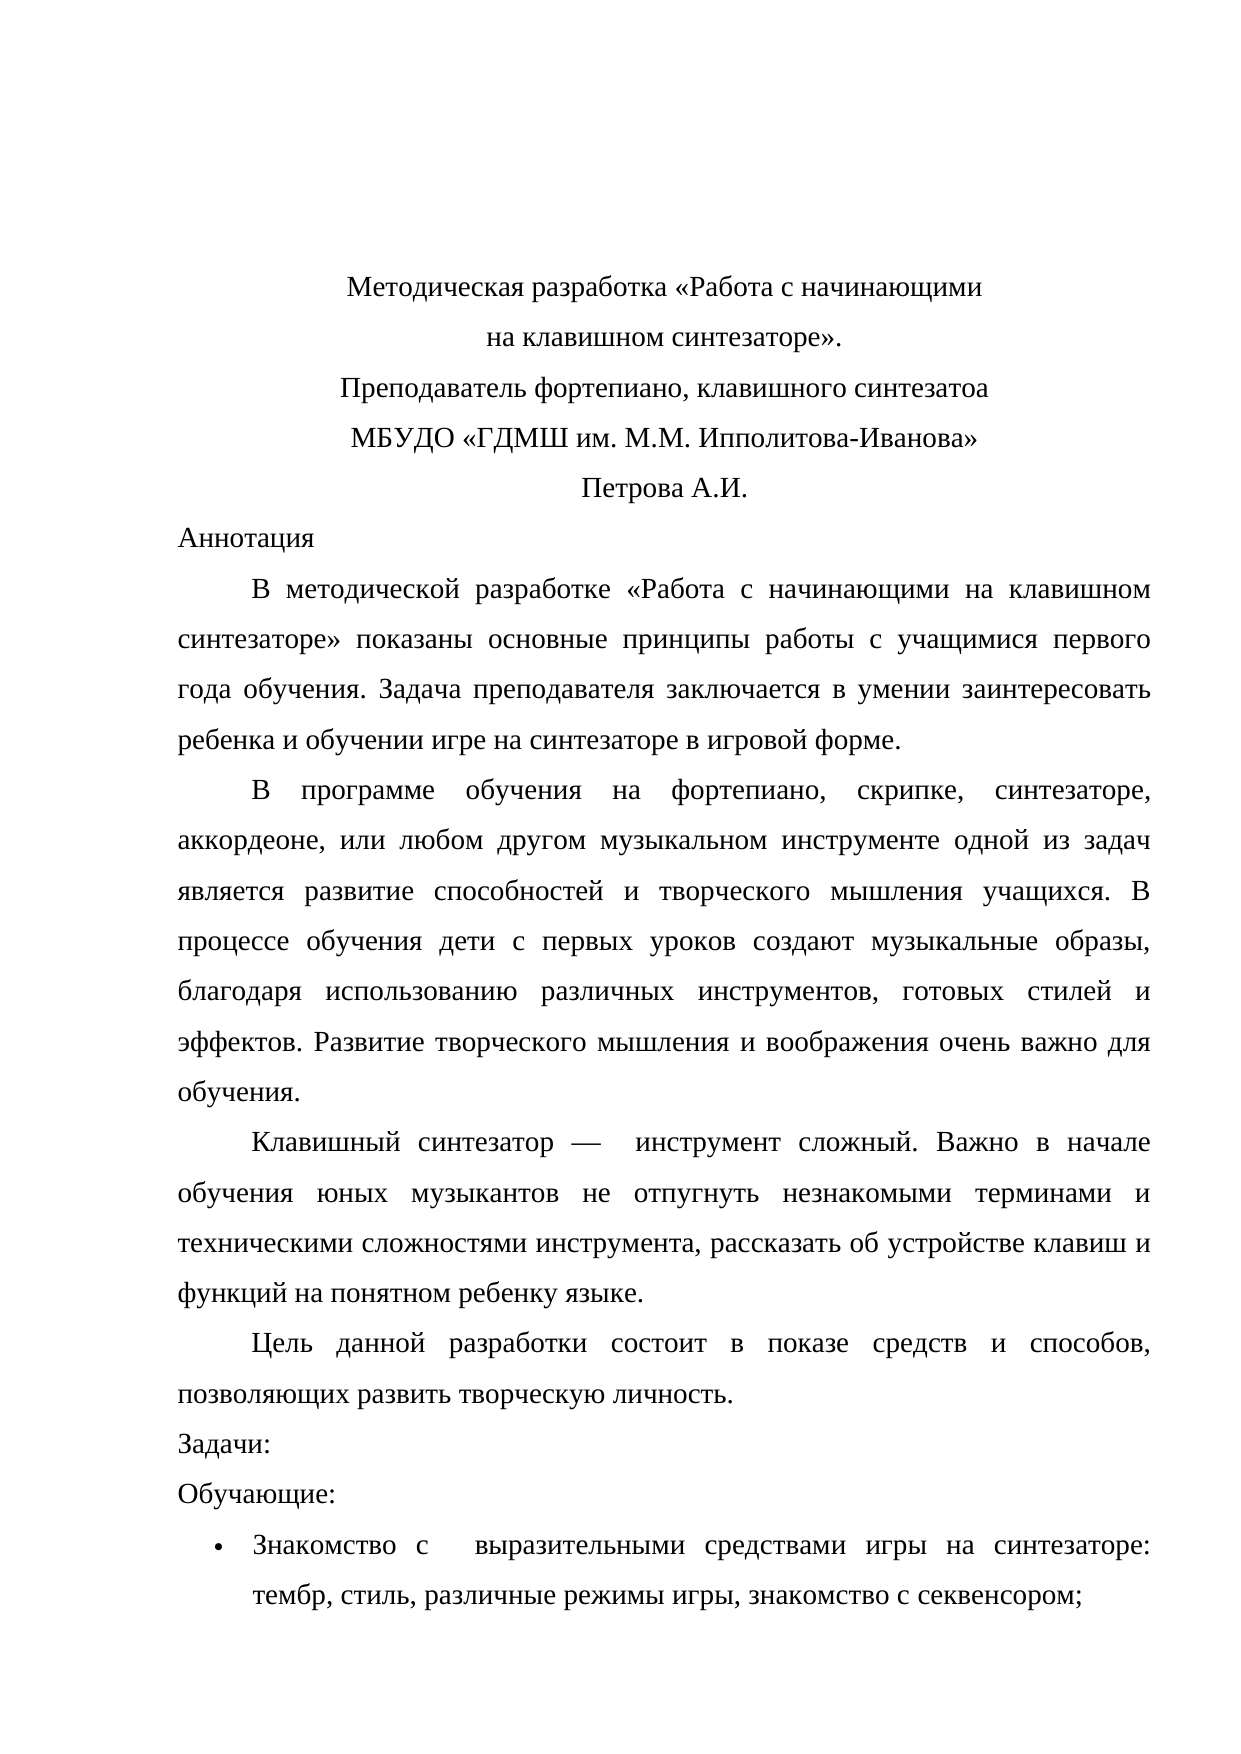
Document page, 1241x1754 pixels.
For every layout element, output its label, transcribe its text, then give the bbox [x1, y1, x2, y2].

text Цель данной разработки состоит в показе средств и способов, позволяющих развить творческую личность. [177, 1326, 1152, 1409]
text Преподаватель фортепиано, клавишного синтезатоа [177, 370, 1152, 403]
text Петрова А.И. [177, 470, 1152, 504]
text Обучающие: [177, 1477, 1152, 1510]
text Задачи: [177, 1426, 1152, 1460]
text Методическая разработка «Работа с начинающими [177, 269, 1152, 303]
text на клавишном синтезаторе». [177, 319, 1152, 353]
text В методической разработке «Работа с начинающими на клавишном синтезаторе» показаны основные принципы работы с учащимися первого года обучения. Задача преподавателя заключается в умении заинтересовать ребенка и обучении игре на синтезаторе в игровой форме. [177, 571, 1152, 755]
text Клавишный синтезатор — инструмент сложный. Важно в начале обучения юных музыкантов не отпугнуть незнакомыми терминами и техническими сложностями инструмента, рассказать об устройстве клавиш и функций на понятном ребенку языке. [177, 1124, 1152, 1309]
list Знакомство с выразительными средствами игры на синтезаторе: тембр, стиль, различные режимы игры, знакомство с секвенсором; [215, 1527, 1152, 1611]
text В программе обучения на фортепиано, скрипке, синтезаторе, аккордеоне, или любом другом музыкальном инструменте одной из задач является развитие способностей и творческого мышления учащихся. В процессе обучения дети с первых уроков создают музыкальные образы, благодаря использованию различных инструментов, готовых стилей и эффектов. Развитие творческого мышления и воображения очень важно для обучения. [177, 772, 1152, 1108]
text Аннотация [177, 521, 1152, 554]
text МБУДО «ГДМШ им. М.М. Ипполитова-Иванова» [177, 420, 1152, 453]
